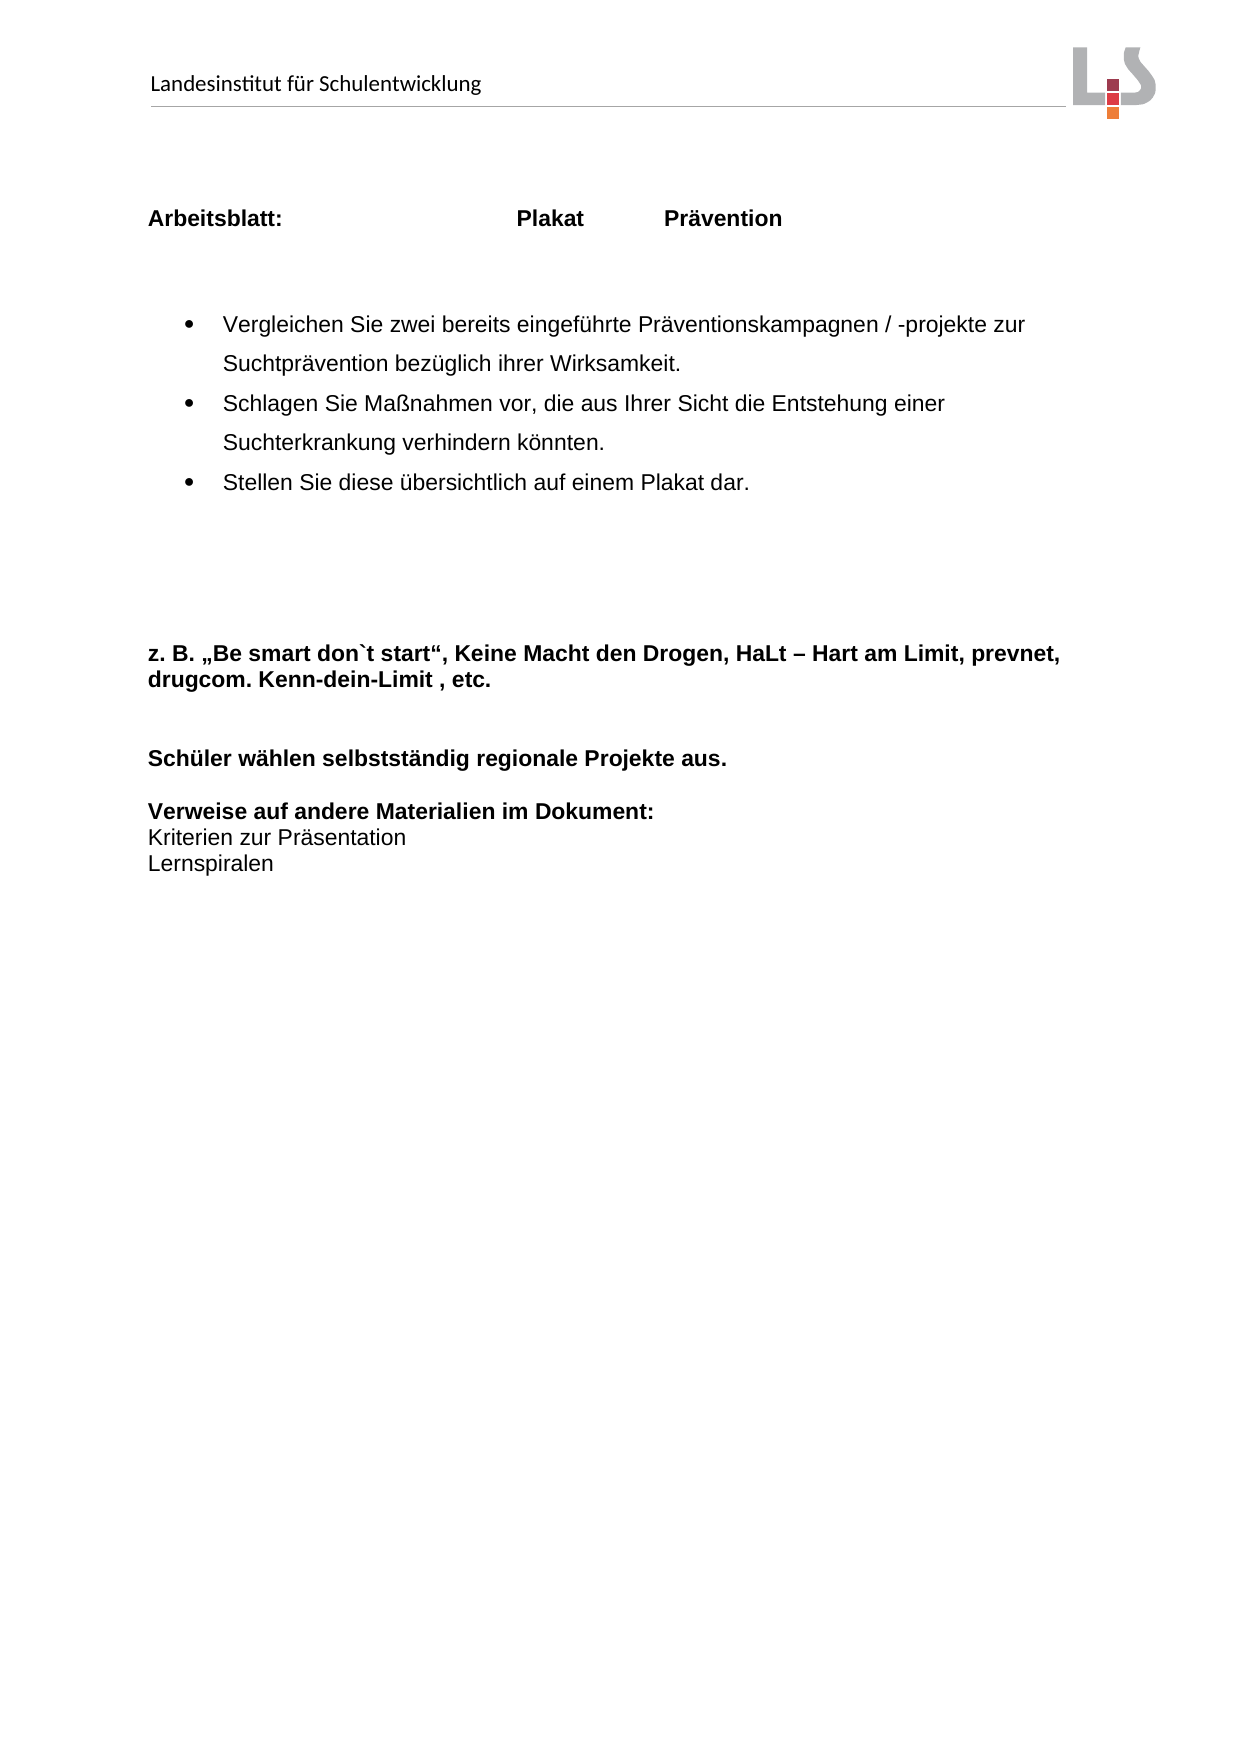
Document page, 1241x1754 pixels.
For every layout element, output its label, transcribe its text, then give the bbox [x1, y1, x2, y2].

text Schüler wählen selbstständig regionale Projekte aus. [148, 745, 1093, 771]
list Vergleichen Sie zwei bereits eingeführte Präventionskampagnen / -projekte zur Suchtprävention bezüglich ihrer Wirksamkeit. [185, 311, 1093, 376]
text Verweise auf andere Materialien im Dokument: [148, 798, 1093, 824]
list Schlagen Sie Maßnahmen vor, die aus Ihrer Sicht die Entstehung einer Suchterkrankung verhindern könnten. [185, 389, 1093, 455]
list Stellen Sie diese übersichtlich auf einem Plakat dar. [185, 468, 1093, 495]
text Arbeitsblatt: Plakat Prävention [148, 205, 1093, 231]
text z. B. „Be smart don`t start“, Keine Macht den Drogen, HaLt – Hart am Limit, prevnet, drugcom. Kenn-dein-Limit , etc. [148, 639, 1093, 692]
text Kriterien zur Präsentation [148, 824, 1093, 850]
text Lernspiralen [148, 850, 1093, 877]
